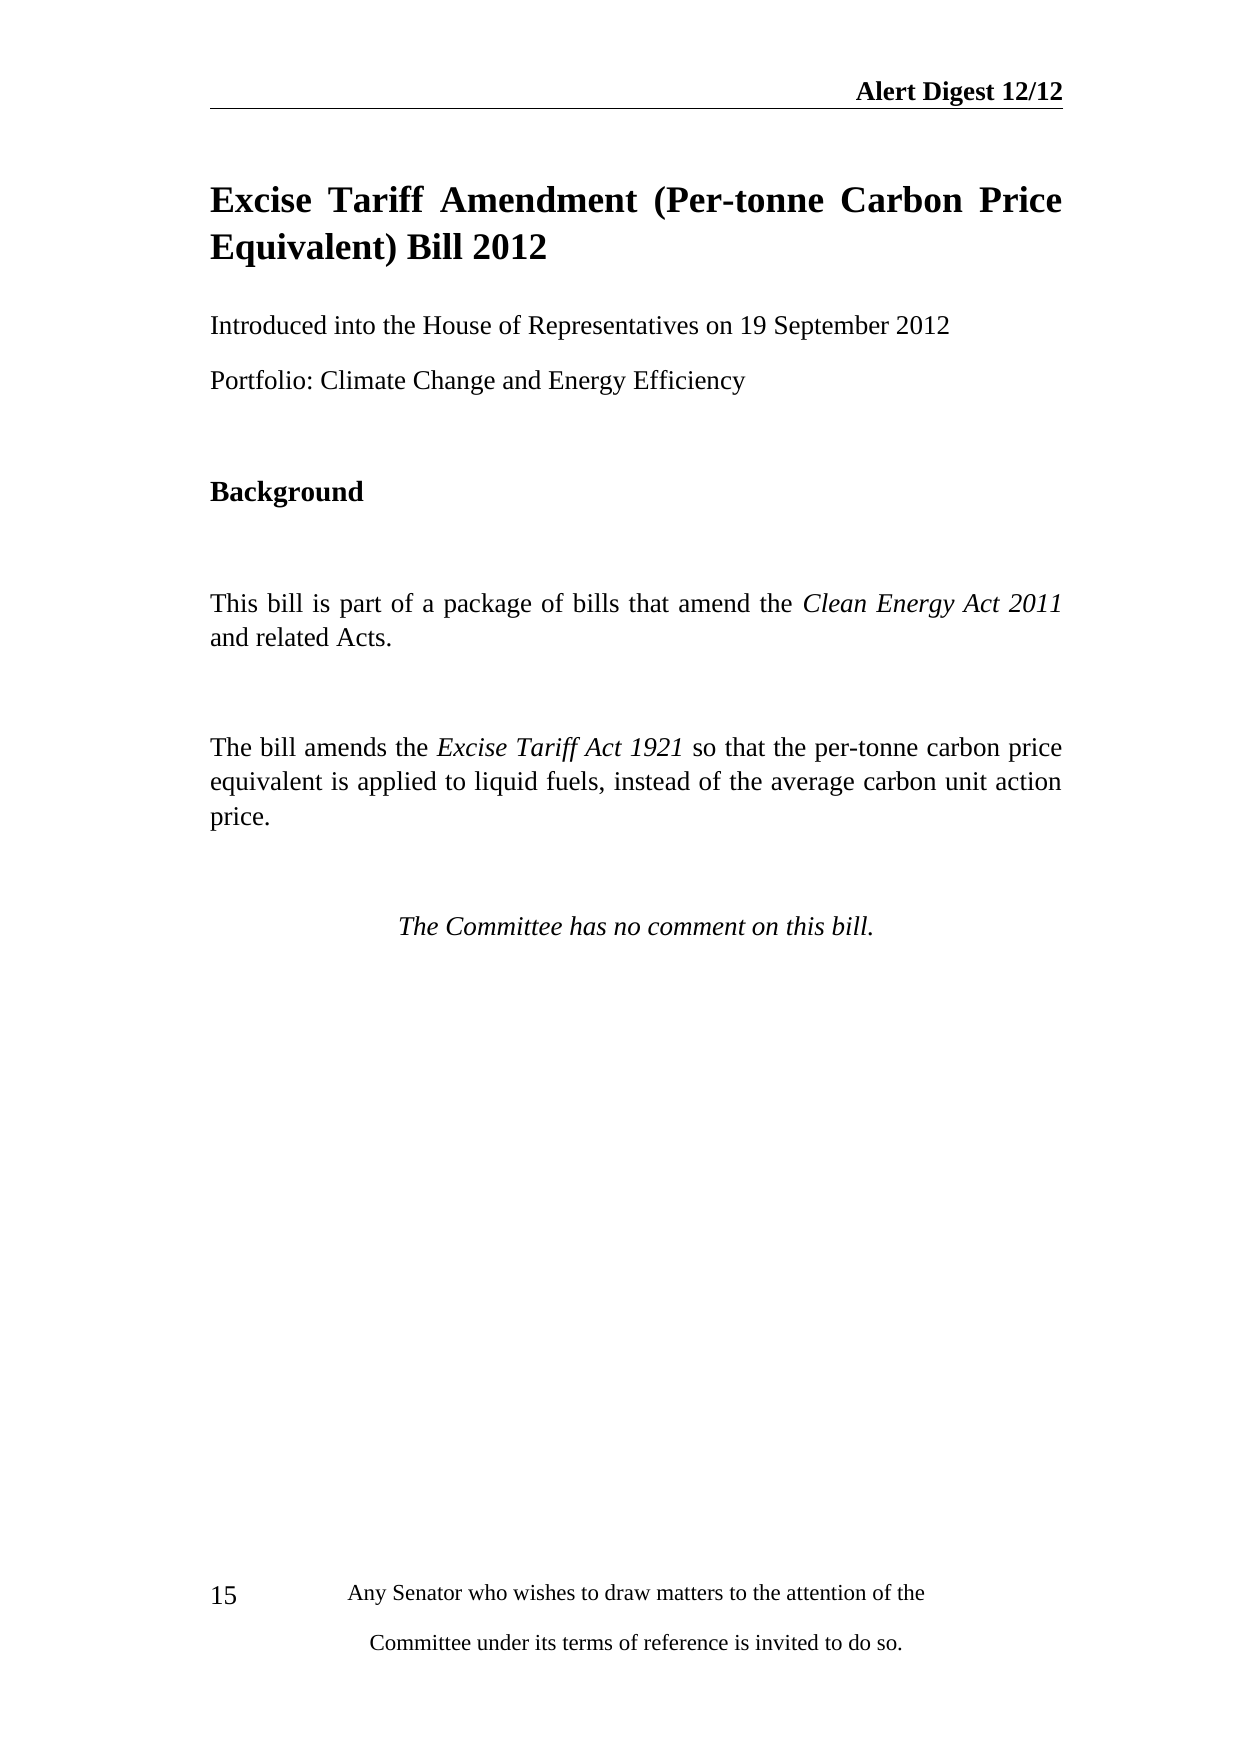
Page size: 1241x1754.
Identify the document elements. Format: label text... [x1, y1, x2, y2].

text Excise Tariff Amendment (Per-tonne Carbon Price Equivalent) Bill 2012 [210, 177, 1063, 268]
text Introduced into the House of Representatives on 19 September 2012 [210, 309, 1063, 341]
text The bill amends the Excise Tariff Act 1921 so that the per-tonne carbon price equivalent is applied to liquid fuels, instead of the average carbon unit action price. [210, 731, 1063, 831]
text Portfolio: Climate Change and Energy Efficiency [210, 364, 1063, 396]
text This bill is part of a package of bills that amend the Clean Energy Act 2011 and related Acts. [210, 587, 1063, 652]
text The Committee has no comment on this bill. [210, 910, 1063, 941]
text Background [210, 474, 1063, 508]
